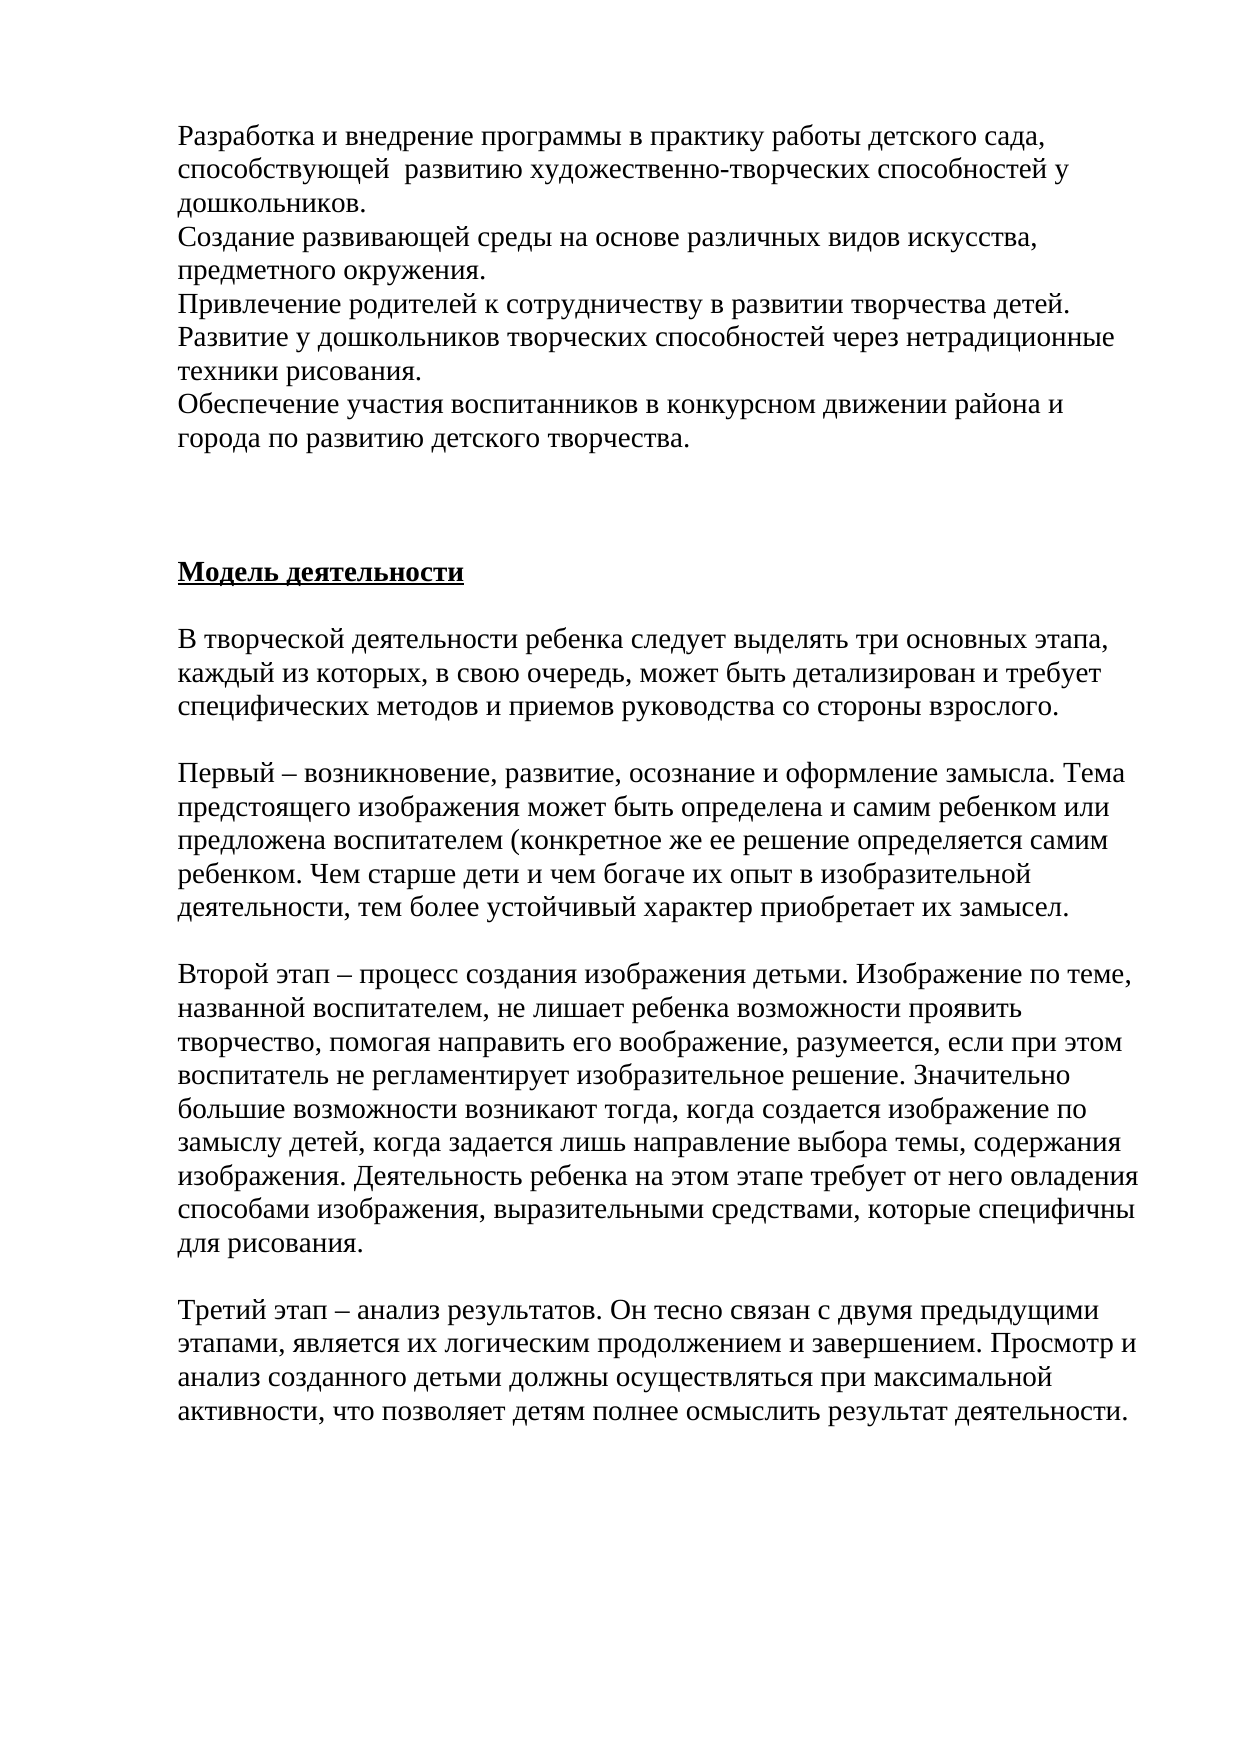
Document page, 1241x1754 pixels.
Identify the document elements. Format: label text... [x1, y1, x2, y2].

text Создание развивающей среды на основе различных видов искусства, предметного окружения. [177, 219, 1152, 286]
text В творческой деятельности ребенка следует выделять три основных этапа, каждый из которых, в свою очередь, может быть детализирован и требует специфических методов и приемов руководства со стороны взрослого. [177, 621, 1152, 722]
text Развитие у дошкольников творческих способностей через нетрадиционные техники рисования. [177, 319, 1152, 386]
text Первый – возникновение, развитие, осознание и оформление замысла. Тема предстоящего изображения может быть определена и самим ребенком или предложена воспитателем (конкретное же ее решение определяется самим ребенком. Чем старше дети и чем богаче их опыт в изобразительной деятельности, тем более устойчивый характер приобретает их замысел. [177, 755, 1152, 923]
text Третий этап – анализ результатов. Он тесно связан с двумя предыдущими этапами, является их логическим продолжением и завершением. Просмотр и анализ созданного детьми должны осуществляться при максимальной активности, что позволяет детям полнее осмыслить результат деятельности. [177, 1292, 1152, 1426]
text Модель деятельности [177, 554, 1152, 588]
text Обеспечение участия воспитанников в конкурсном движении района и города по развитию детского творчества. [177, 386, 1152, 453]
text Разработка и внедрение программы в практику работы детского сада, способствующей развитию художественно-творческих способностей у дошкольников. [177, 118, 1152, 219]
text Привлечение родителей к сотрудничеству в развитии творчества детей. [177, 286, 1152, 319]
text Второй этап – процесс создания изображения детьми. Изображение по теме, названной воспитателем, не лишает ребенка возможности проявить творчество, помогая направить его воображение, разумеется, если при этом воспитатель не регламентирует изобразительное решение. Значительно большие возможности возникают тогда, когда создается изображение по замыслу детей, когда задается лишь направление выбора темы, содержания изображения. Деятельность ребенка на этом этапе требует от него овладения способами изображения, выразительными средствами, которые специфичны для рисования. [177, 957, 1152, 1258]
